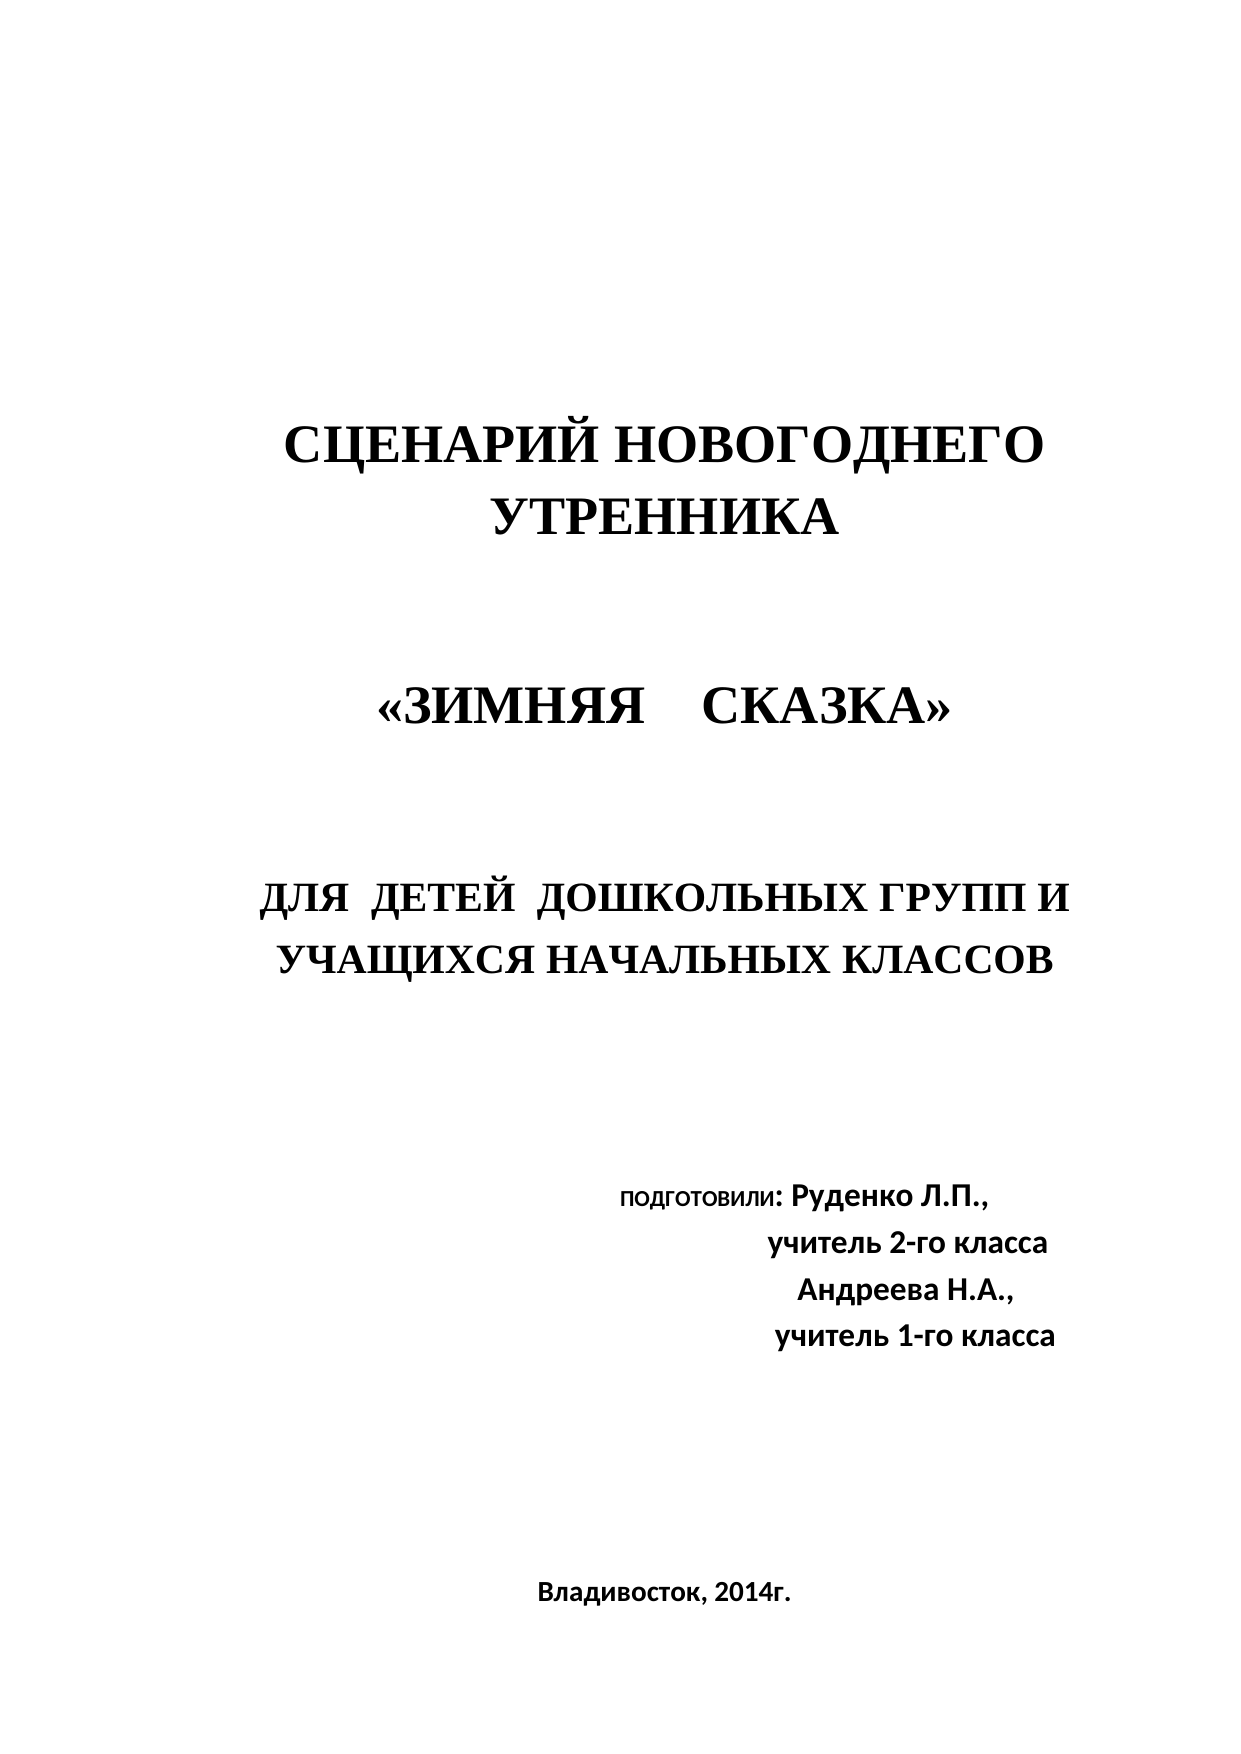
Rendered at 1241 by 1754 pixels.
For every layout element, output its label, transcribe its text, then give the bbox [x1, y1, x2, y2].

text учитель 2-го класса [693, 1221, 1152, 1261]
text СЦЕНАРИЙ НОВОГОДНЕГО УТРЕННИКА [177, 412, 1152, 546]
text Андреева Н.А., [693, 1267, 1152, 1308]
text ПОДГОТОВИЛИ: Руденко Л.П., [546, 1174, 1152, 1215]
text Владивосток, 2014г. [177, 1573, 1152, 1609]
text «ЗИМНЯЯ СКАЗКА» [177, 673, 1152, 735]
text ДЛЯ ДЕТЕЙ ДОШКОЛЬНЫХ ГРУПП И УЧАЩИХСЯ НАЧАЛЬНЫХ КЛАССОВ [177, 873, 1152, 986]
text учитель 1-го класса [693, 1314, 1152, 1355]
